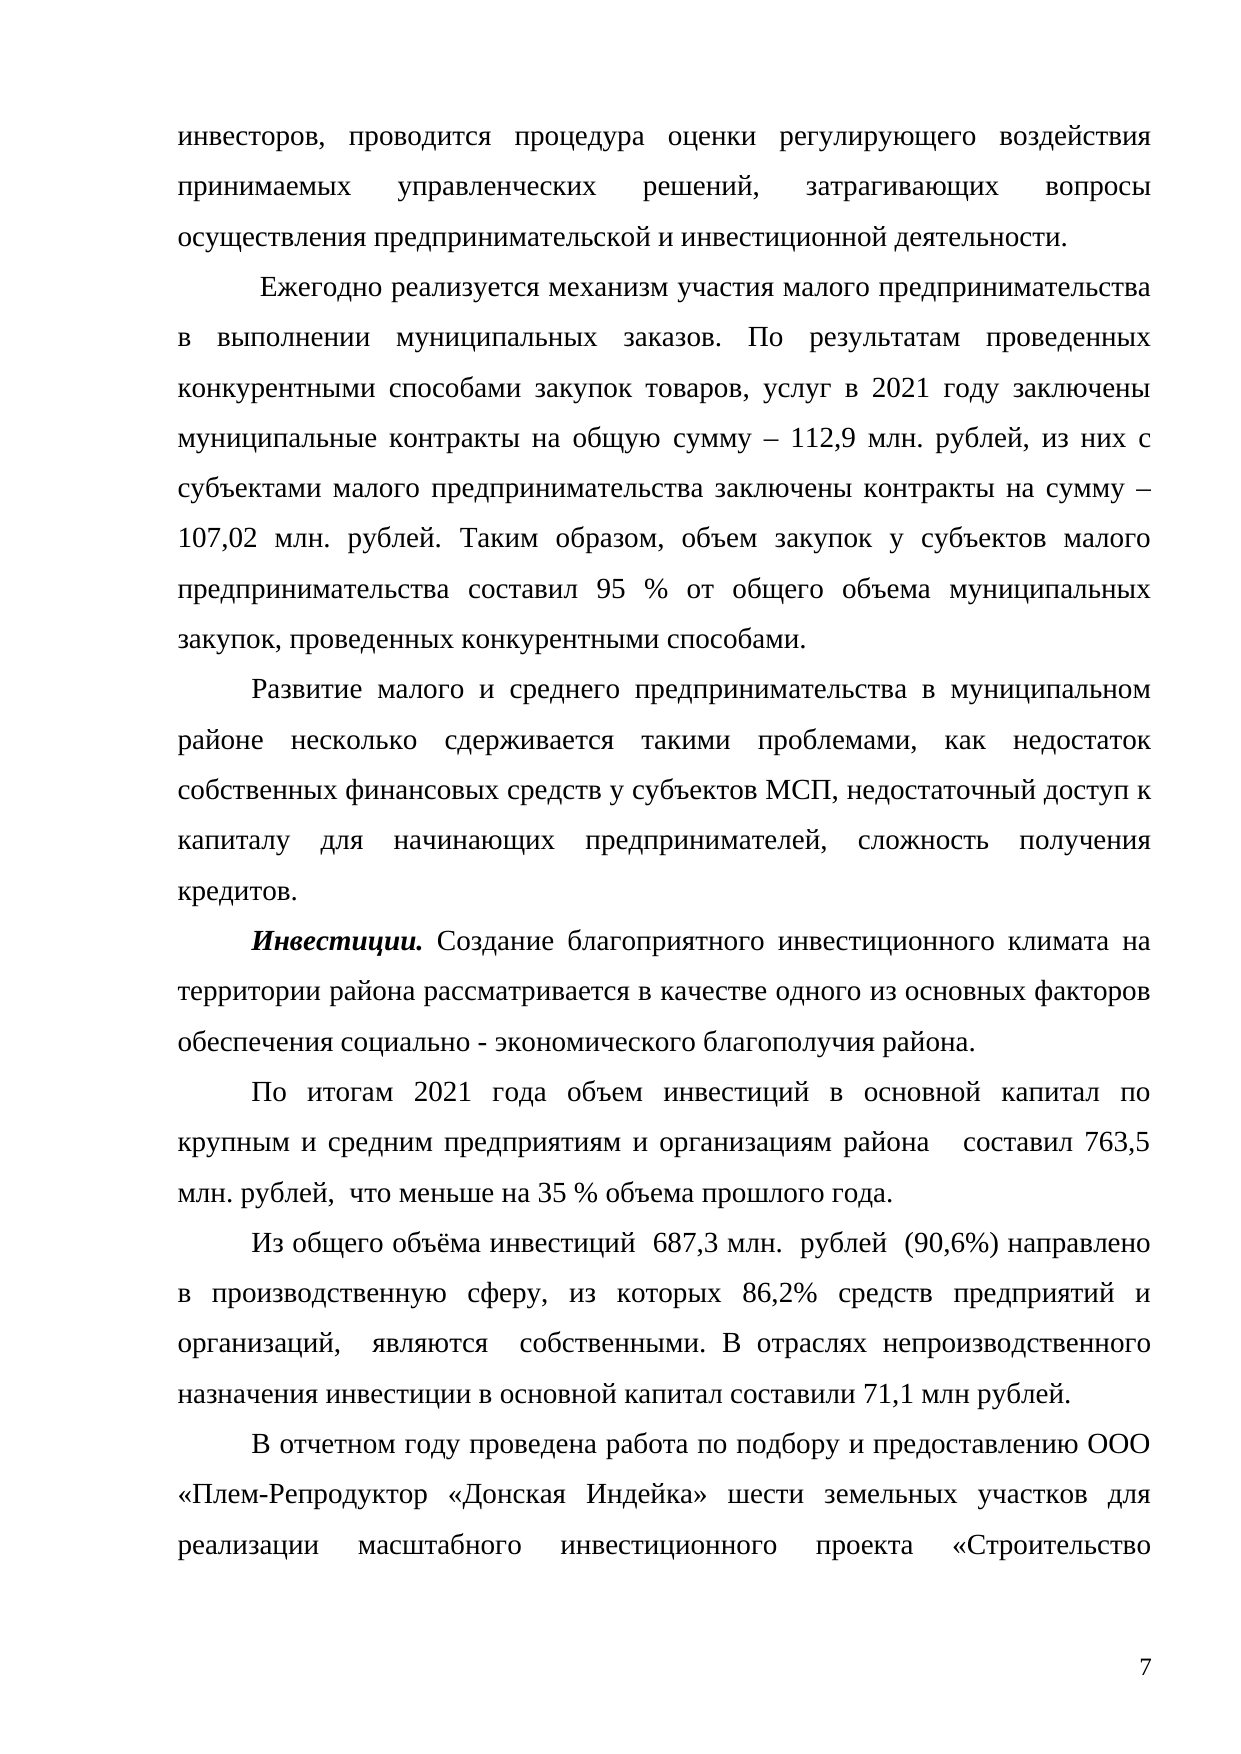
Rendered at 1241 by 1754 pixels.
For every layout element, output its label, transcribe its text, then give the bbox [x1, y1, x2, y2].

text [177, 118, 1152, 252]
text По итогам 2021 года объем инвестиций в основной капитал по крупным и средним предприятиям и организациям района составил 763,5 млн. рублей, что меньше на 35 % объема прошлого года. [177, 1074, 1152, 1208]
text Инвестиции. Создание благоприятного инвестиционного климата на территории района рассматривается в качестве одного из основных факторов обеспечения социально - экономического благополучия района. [177, 923, 1152, 1057]
text Развитие малого и среднего предпринимательства в муниципальном районе несколько сдерживается такими проблемами, как недостаток собственных финансовых средств у субъектов МСП, недостаточный доступ к капиталу для начинающих предпринимателей, сложность получения кредитов. [177, 672, 1152, 906]
text Ежегодно реализуется механизм участия малого предпринимательства в выполнении муниципальных заказов. По результатам проведенных конкурентными способами закупок товаров, услуг в 2021 году заключены муниципальные контракты на общую сумму – 112,9 млн. рублей, из них с субъектами малого предпринимательства заключены контракты на сумму – 107,02 млн. рублей. Таким образом, объем закупок у субъектов малого предпринимательства составил 95 % от общего объема муниципальных закупок, проведенных конкурентными способами. [177, 269, 1152, 655]
text Из общего объёма инвестиций 687,3 млн. рублей (90,6%) направлено в производственную сферу, из которых 86,2% средств предприятий и организаций, являются собственными. В отраслях непроизводственного назначения инвестиции в основной капитал составили 71,1 млн рублей. [177, 1225, 1152, 1409]
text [177, 1426, 1152, 1625]
